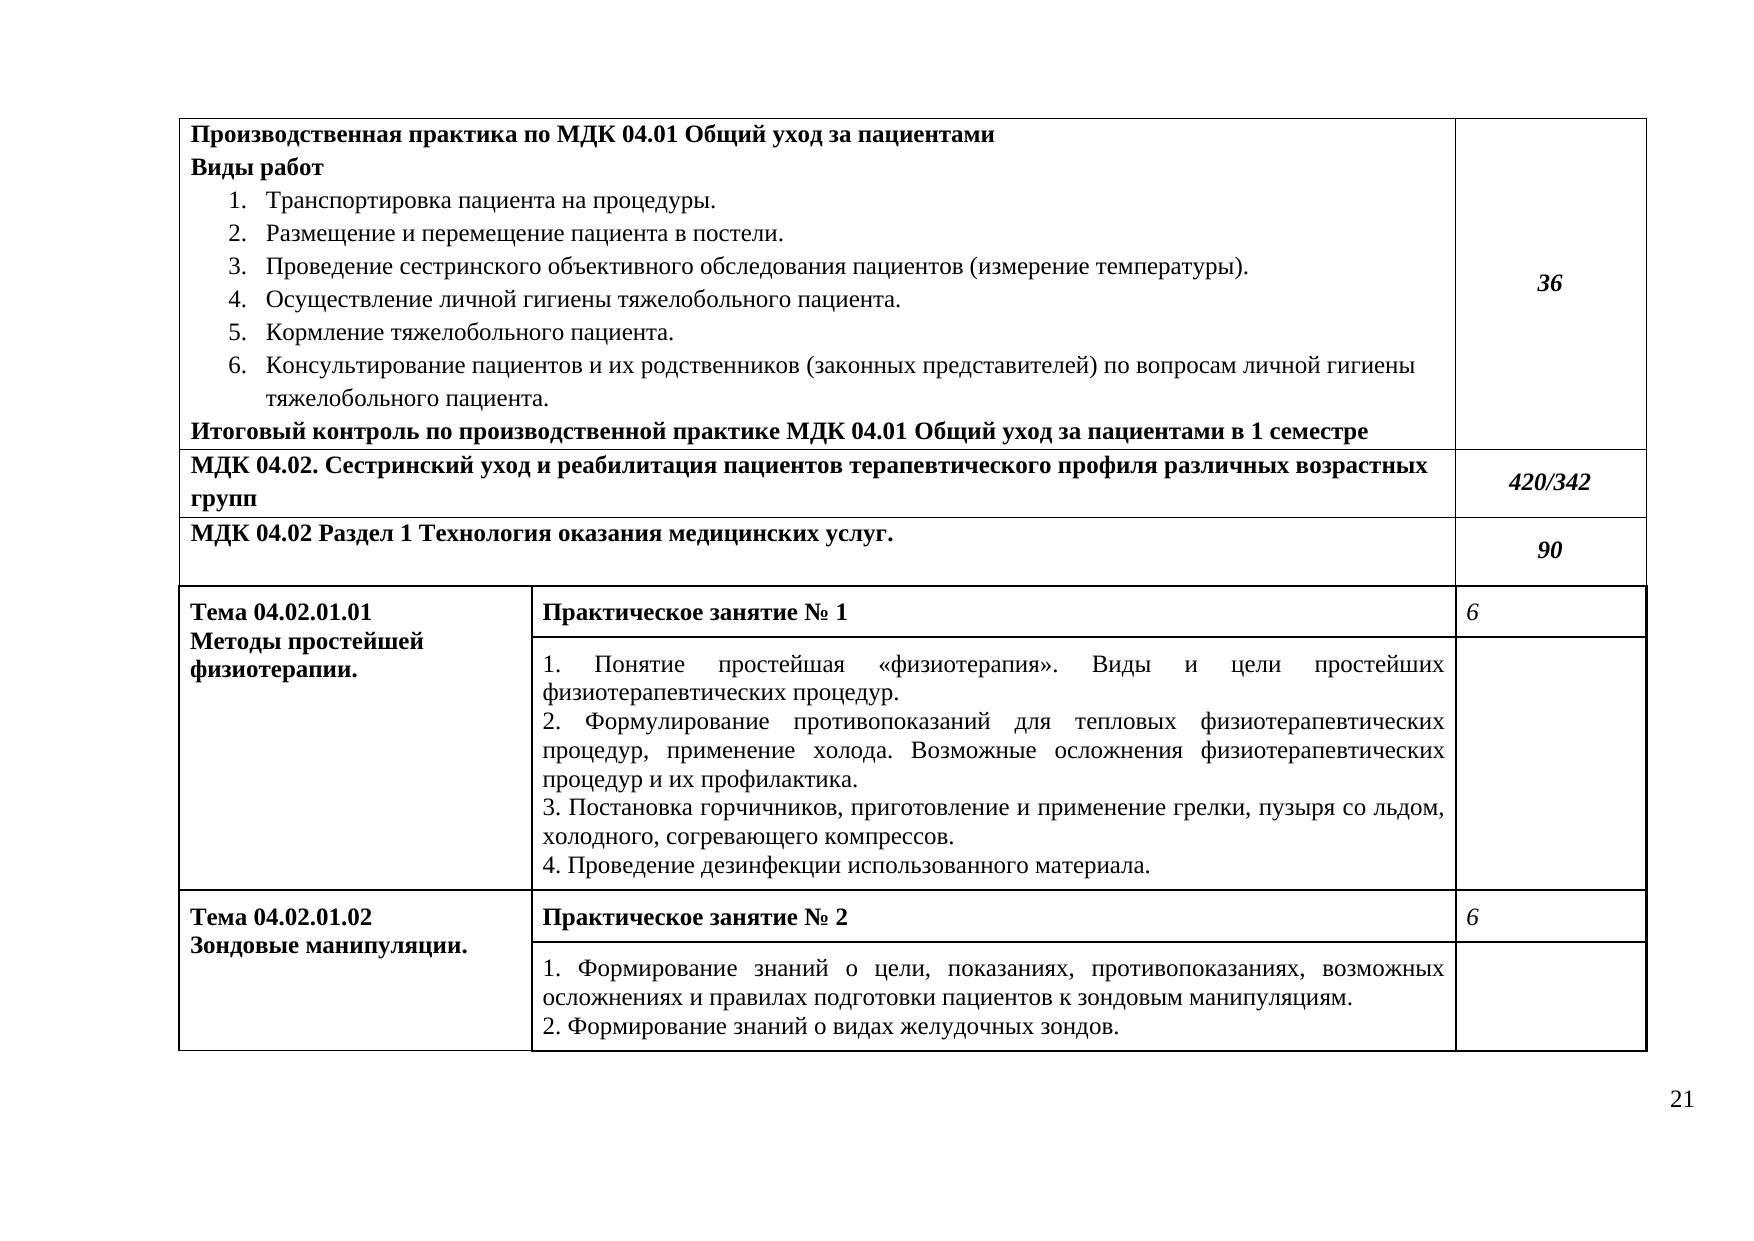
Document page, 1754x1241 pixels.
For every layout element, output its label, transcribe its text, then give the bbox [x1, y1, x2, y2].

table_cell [533, 943, 1455, 1050]
table_cell 1. Понятие простейшая «физиотерапия». Виды и цели простейших физиотерапевтических процедур. 2. Формулирование противопоказаний для тепловых физиотерапевтических процедур, применение холода. Возможные осложнения физиотерапевтических процедур и их профилактика. 3. Постановка горчичников, приготовление и применение грелки, пузыря со льдом, холодного, согревающего компрессов. 4. Проведение дезинфекции использованного материала. [533, 638, 1455, 889]
table_cell Тема 04.02.01.02 Зондовые манипуляции. [180, 891, 531, 1050]
table_cell Производственная практика по МДК 04.01 Общий уход за пациентами Виды работ Транспортировка пациента на процедуры. Размещение и перемещение пациента в постели. Проведение сестринского объективного обследования пациентов (измерение температуры). Осуществление личной гигиены тяжелобольного пациента. Кормление тяжелобольного пациента. Консультирование пациентов и их родственников (законных представителей) по вопросам личной гигиены тяжелобольного пациента. Итоговый контроль по производственной практике МДК 04.01 Общий уход за пациентами в 1 семестре [180, 119, 1455, 449]
table_cell 36 [1456, 119, 1646, 449]
table_cell 90 [1456, 518, 1646, 584]
table_cell Тема 04.02.01.01 Методы простейшей физиотерапии. [180, 587, 531, 889]
table_cell [1457, 638, 1645, 889]
table_cell МДК 04.02 Раздел 1 Технология оказания медицинских услуг. [180, 518, 1455, 584]
table_cell 6 [1457, 587, 1645, 636]
table_cell 420/342 [1456, 450, 1646, 517]
table_cell Практическое занятие № 2 [533, 891, 1455, 941]
table_cell Практическое занятие № 1 [533, 587, 1455, 636]
table_cell [1457, 943, 1645, 1050]
table_cell 6 [1457, 891, 1645, 941]
table_cell МДК 04.02. Сестринский уход и реабилитация пациентов терапевтического профиля различных возрастных групп [180, 450, 1455, 517]
